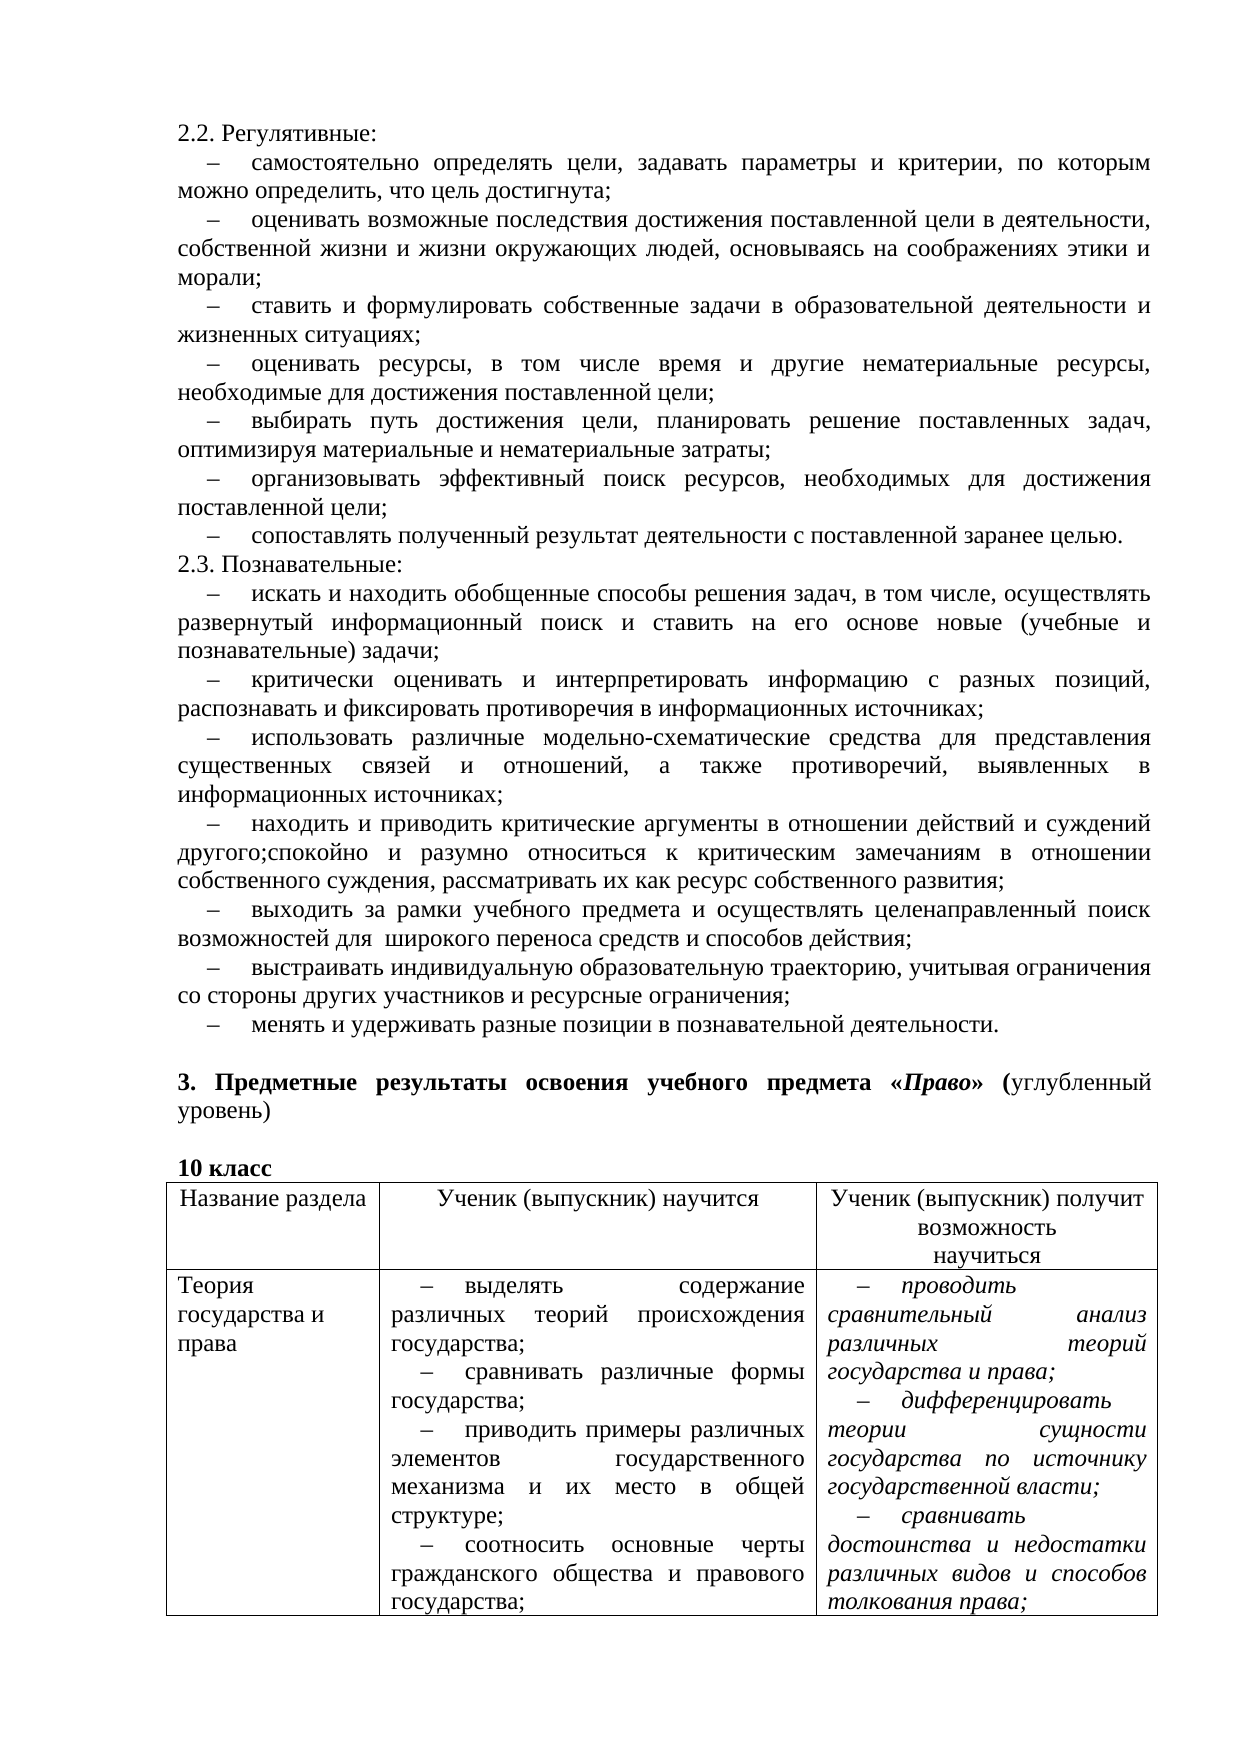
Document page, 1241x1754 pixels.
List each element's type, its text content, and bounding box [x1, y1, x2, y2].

text оценивать возможные последствия достижения поставленной цели в деятельности, собственной жизни и жизни окружающих людей, основываясь на соображениях этики и морали; [177, 204, 1152, 291]
table_header Ученик (выпускник) научится [380, 1183, 816, 1269]
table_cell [817, 1270, 1157, 1615]
text искать и находить обобщенные способы решения задач, в том числе, осуществлять развернутый информационный поиск и ставить на его основе новые (учебные и познавательные) задачи; [177, 578, 1152, 664]
text 2.3. Познавательные: [177, 549, 1152, 578]
text ставить и формулировать собственные задачи в образовательной деятельности и жизненных ситуациях; [177, 291, 1152, 348]
text 2.2. Регулятивные: [177, 118, 1152, 147]
text 3. Предметные результаты освоения учебного предмета «Право» (углубленный уровень) [177, 1067, 1152, 1124]
text сопоставлять полученный результат деятельности с поставленной заранее целью. [177, 521, 1152, 549]
text оценивать ресурсы, в том числе время и другие нематериальные ресурсы, необходимые для достижения поставленной цели; [177, 348, 1152, 406]
text выходить за рамки учебного предмета и осуществлять целенаправленный поиск возможностей для широкого переноса средств и способов действия; [177, 894, 1152, 952]
text выстраивать индивидуальную образовательную траекторию, учитывая ограничения со стороны других участников и ресурсные ограничения; [177, 952, 1152, 1009]
text самостоятельно определять цели, задавать параметры и критерии, по которым можно определить, что цель достигнута; [177, 147, 1152, 204]
text выбирать путь достижения цели, планировать решение поставленных задач, оптимизируя материальные и нематериальные затраты; [177, 406, 1152, 463]
text находить и приводить критические аргументы в отношении действий и суждений другого;спокойно и разумно относиться к критическим замечаниям в отношении собственного суждения, рассматривать их как ресурс собственного развития; [177, 808, 1152, 894]
text менять и удерживать разные позиции в познавательной деятельности. [177, 1009, 1152, 1038]
text 10 класс [177, 1153, 1152, 1182]
table_header Ученик (выпускник) получит возможность научиться [817, 1183, 1157, 1269]
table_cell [380, 1270, 816, 1615]
text организовывать эффективный поиск ресурсов, необходимых для достижения поставленной цели; [177, 463, 1152, 521]
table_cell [167, 1270, 379, 1615]
text использовать различные модельно-схематические средства для представления существенных связей и отношений, а также противоречий, выявленных в информационных источниках; [177, 722, 1152, 808]
table_header Название раздела [167, 1183, 379, 1269]
text критически оценивать и интерпретировать информацию с разных позиций, распознавать и фиксировать противоречия в информационных источниках; [177, 664, 1152, 722]
